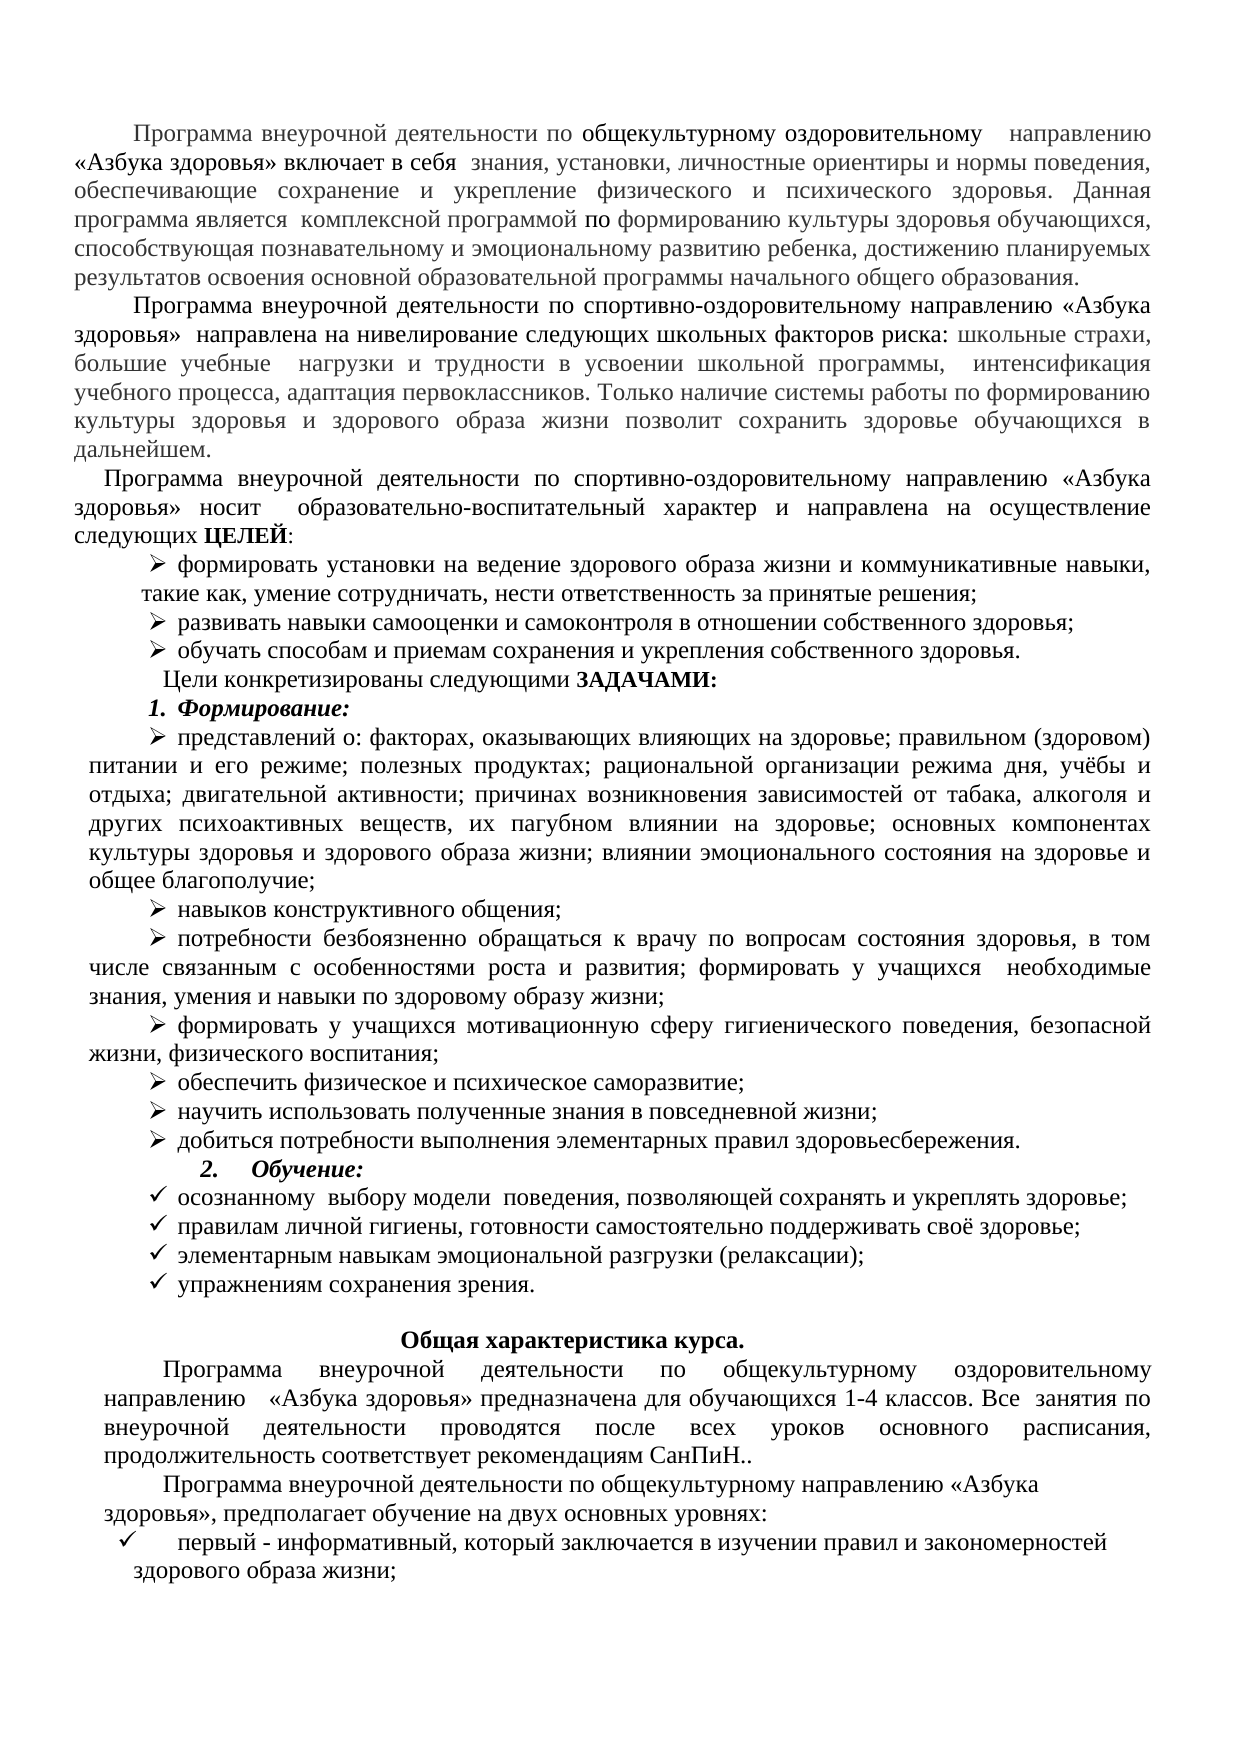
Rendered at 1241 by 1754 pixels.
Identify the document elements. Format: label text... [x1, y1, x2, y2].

list правилам личной гигиены, готовности самостоятельно поддерживать своё здоровье; [148, 1211, 1152, 1240]
list Обучение: [141, 1154, 1152, 1182]
text Программа внеурочной деятельности по общекультурному направлению «Азбука здоровья», предполагает обучение на двух основных уровнях: [103, 1469, 1152, 1527]
list обучать способам и приемам сохранения и укрепления собственного здоровья. [141, 636, 1152, 664]
text Программа внеурочной деятельности по спортивно-оздоровительному направлению «Азбука здоровья» направлена на нивелирование следующих школьных факторов риска: школьные страхи, большие учебные нагрузки и трудности в усвоении школьной программы, интенсификация учебного процесса, адаптация первоклассников. Только наличие системы работы по формированию культуры здоровья и здорового образа жизни позволит сохранить здоровье обучающихся в дальнейшем. [74, 291, 1152, 463]
text Программа внеурочной деятельности по общекультурному оздоровительному направлению «Азбука здоровья» включает в себя знания, установки, личностные ориентиры и нормы поведения, обеспечивающие сохранение и укрепление физического и психического здоровья. Данная программа является комплексной программой по формированию культуры здоровья обучающихся, способствующая познавательному и эмоциональному развитию ребенка, достижению планируемых результатов освоения основной образовательной программы начального общего образования. [74, 118, 1152, 291]
list представлений о: факторах, оказывающих влияющих на здоровье; правильном (здоровом) питании и его режиме; полезных продуктах; рациональной организации режима дня, учёбы и отдыха; двигательной активности; причинах возникновения зависимостей от табака, алкоголя и других психоактивных веществ, их пагубном влиянии на здоровье; основных компонентах культуры здоровья и здорового образа жизни; влиянии эмоционального состояния на здоровье и общее благополучие; [89, 722, 1152, 894]
text Цели конкретизированы следующими ЗАДАЧАМИ: [103, 664, 1152, 693]
list развивать навыки самооценки и самоконтроля в отношении собственного здоровья; [141, 607, 1152, 636]
list навыков конструктивного общения; [89, 894, 1152, 923]
text Программа внеурочной деятельности по общекультурному оздоровительному направлению «Азбука здоровья» предназначена для обучающихся 1-4 классов. Все занятия по внеурочной деятельности проводятся после всех уроков основного расписания, продолжительность соответствует рекомендациям СанПиН.. [103, 1354, 1152, 1469]
list Общая характеристика курса. [103, 1326, 1152, 1354]
list Формирование: [89, 693, 1152, 722]
list формировать у учащихся мотивационную сферу гигиенического поведения, безопасной жизни, физического воспитания; [89, 1010, 1152, 1067]
list научить использовать полученные знания в повседневной жизни; [89, 1096, 1152, 1125]
list первый - информативный, который заключается в изучении правил и закономерностей здорового образа жизни; [117, 1527, 1152, 1584]
list осознанному выбору модели поведения, позволяющей сохранять и укреплять здоровье; [148, 1182, 1152, 1211]
list формировать установки на ведение здорового образа жизни и коммуникативные навыки, такие как, умение сотрудничать, нести ответственность за принятые решения; [141, 549, 1152, 607]
text Программа внеурочной деятельности по спортивно-оздоровительному направлению «Азбука здоровья» носит образовательно-воспитательный характер и направлена на осуществление следующих ЦЕЛЕЙ: [74, 463, 1152, 549]
list упражнениям сохранения зрения. [148, 1269, 1152, 1297]
list потребности безбоязненно обращаться к врачу по вопросам состояния здоровья, в том числе связанным с особенностями роста и развития; формировать у учащихся необходимые знания, умения и навыки по здоровому образу жизни; [89, 923, 1152, 1010]
list обеспечить физическое и психическое саморазвитие; [89, 1067, 1152, 1096]
list элементарным навыкам эмоциональной разгрузки (релаксации); [148, 1240, 1152, 1269]
list добиться потребности выполнения элементарных правил здоровьесбережения. [89, 1125, 1152, 1154]
